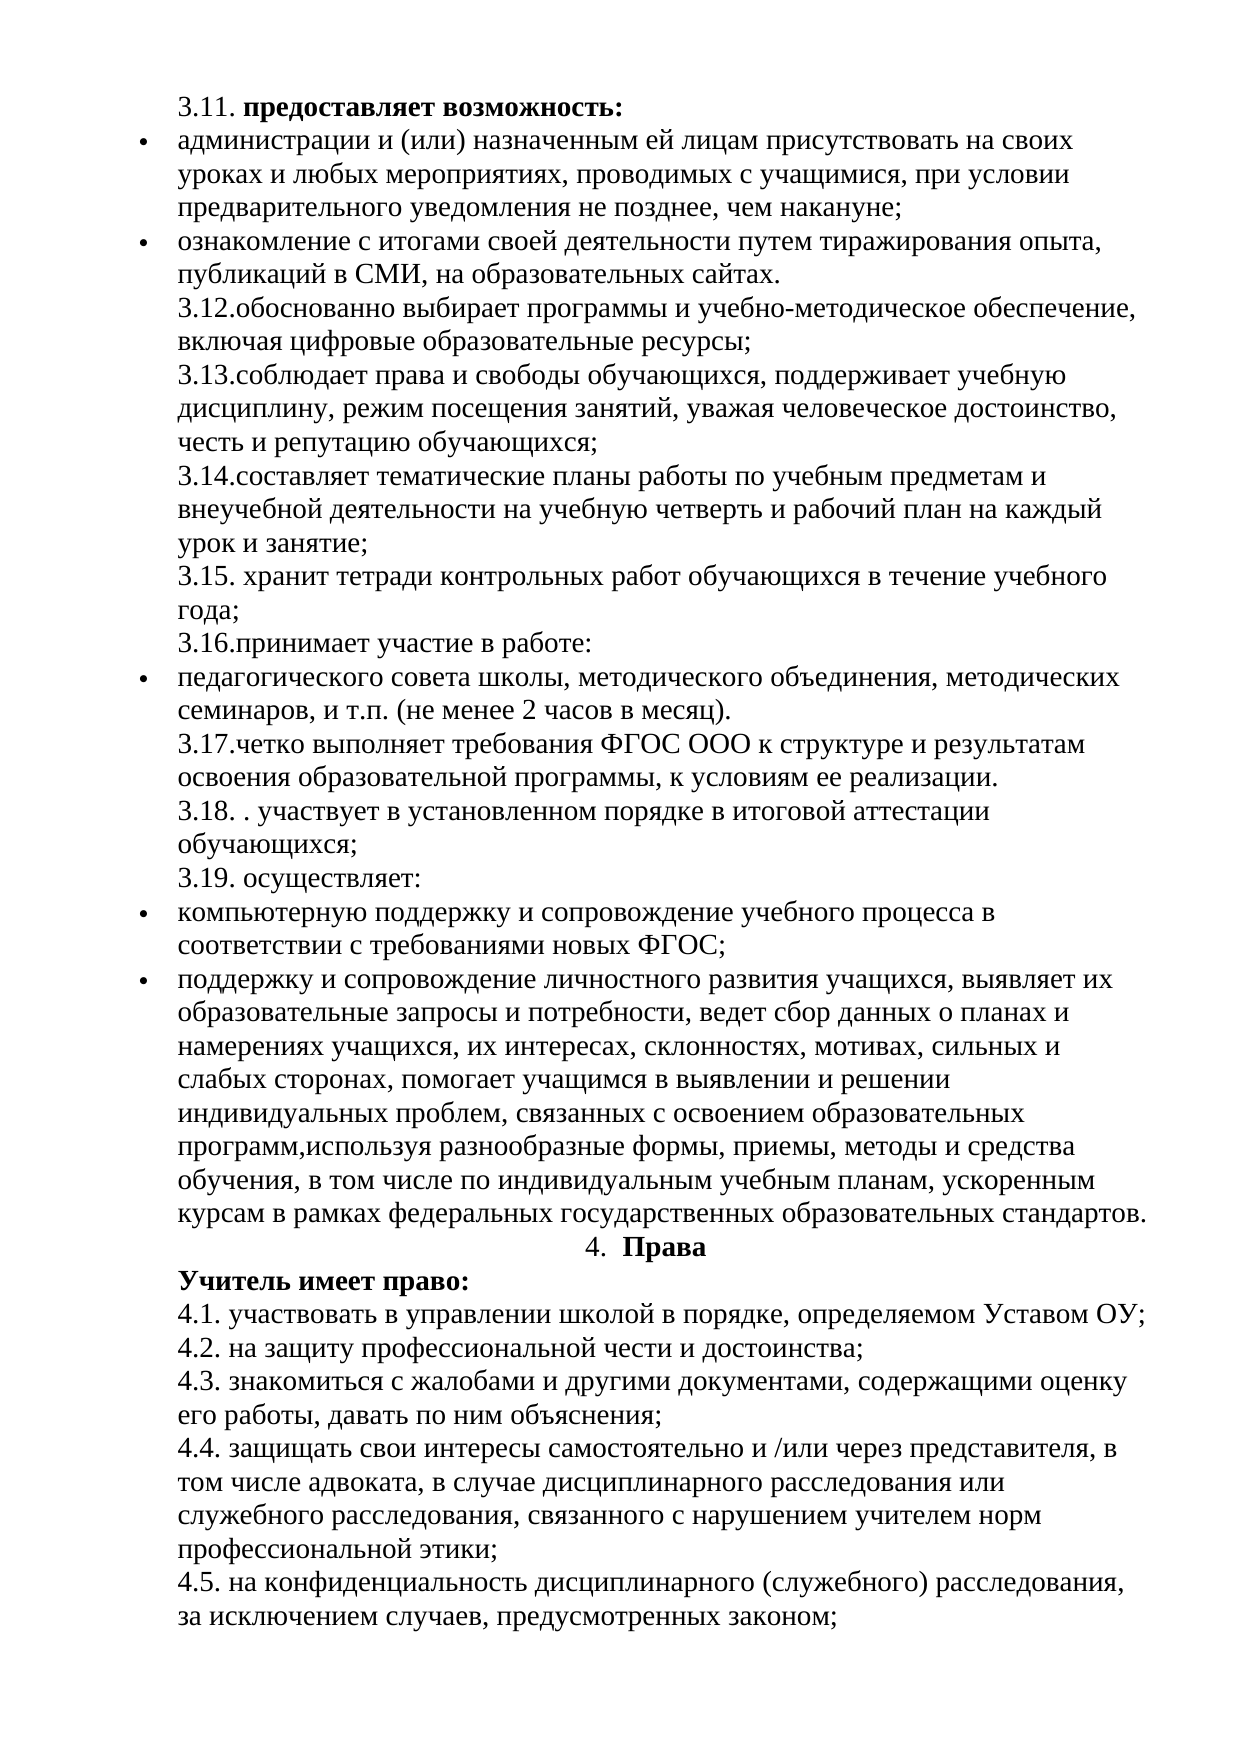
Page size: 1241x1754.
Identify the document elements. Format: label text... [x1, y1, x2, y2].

text 3.16.принимает участие в работе: [177, 625, 1152, 659]
text 3.15. хранит тетради контрольных работ обучающихся в течение учебного года; [177, 558, 1152, 625]
text 3.14.составляет тематические планы работы по учебным предметам и внеучебной деятельности на учебную четверть и рабочий план на каждый урок и занятие; [177, 458, 1152, 558]
text 4.3. знакомиться с жалобами и другими документами, содержащими оценку его работы, давать по ним объяснения; [177, 1363, 1152, 1430]
text 3.13.соблюдает права и свободы обучающихся, поддерживает учебную дисциплину, режим посещения занятий, уважая человеческое достоинство, честь и репутацию обучающихся; [177, 357, 1152, 458]
text 3.18. . участвует в установленном порядке в итоговой аттестации обучающихся; [177, 793, 1152, 860]
list компьютерную поддержку и сопровождение учебного процесса в соответствии с требованиями новых ФГОС; [140, 894, 1152, 961]
list администрации и (или) назначенным ей лицам присутствовать на своих уроках и любых мероприятиях, проводимых с учащимися, при условии предварительного уведомления не позднее, чем накануне; [140, 122, 1152, 223]
text 4.1. участвовать в управлении школой в порядке, определяемом Уставом ОУ; [177, 1296, 1152, 1330]
list Права [140, 1229, 1152, 1263]
list ознакомление с итогами своей деятельности путем тиражирования опыта, публикаций в СМИ, на образовательных сайтах. [140, 223, 1152, 290]
text 4.4. защищать свои интересы самостоятельно и /или через представителя, в том числе адвоката, в случае дисциплинарного расследования или служебного расследования, связанного с нарушением учителем норм профессиональной этики; [177, 1430, 1152, 1564]
text 4.5. на конфиденциальность дисциплинарного (служебного) расследования, за исключением случаев, предусмотренных законом; [177, 1564, 1152, 1632]
list поддержку и сопровождение личностного развития учащихся, выявляет их образовательные запросы и потребности, ведет сбор данных о планах и намерениях учащихся, их интересах, склонностях, мотивах, сильных и слабых сторонах, помогает учащимся в выявлении и решении индивидуальных проблем, связанных с освоением образовательных программ,используя разнообразные формы, приемы, методы и средства обучения, в том числе по индивидуальным учебным планам, ускоренным курсам в рамках федеральных государственных образовательных стандартов. [140, 961, 1152, 1229]
text 3.11. предоставляет возможность: [177, 89, 1152, 122]
list педагогического совета школы, методического объединения, методических семинаров, и т.п. (не менее 2 часов в месяц). [140, 659, 1152, 726]
text 3.17.четко выполняет требования ФГОС ООО к структуре и результатам освоения образовательной программы, к условиям ее реализации. [177, 726, 1152, 793]
text 3.12.обоснованно выбирает программы и учебно-методическое обеспечение, включая цифровые образовательные ресурсы; [177, 290, 1152, 357]
text 4.2. на защиту профессиональной чести и достоинства; [177, 1330, 1152, 1363]
text Учитель имеет право: [177, 1263, 1152, 1296]
text 3.19. осуществляет: [177, 860, 1152, 894]
